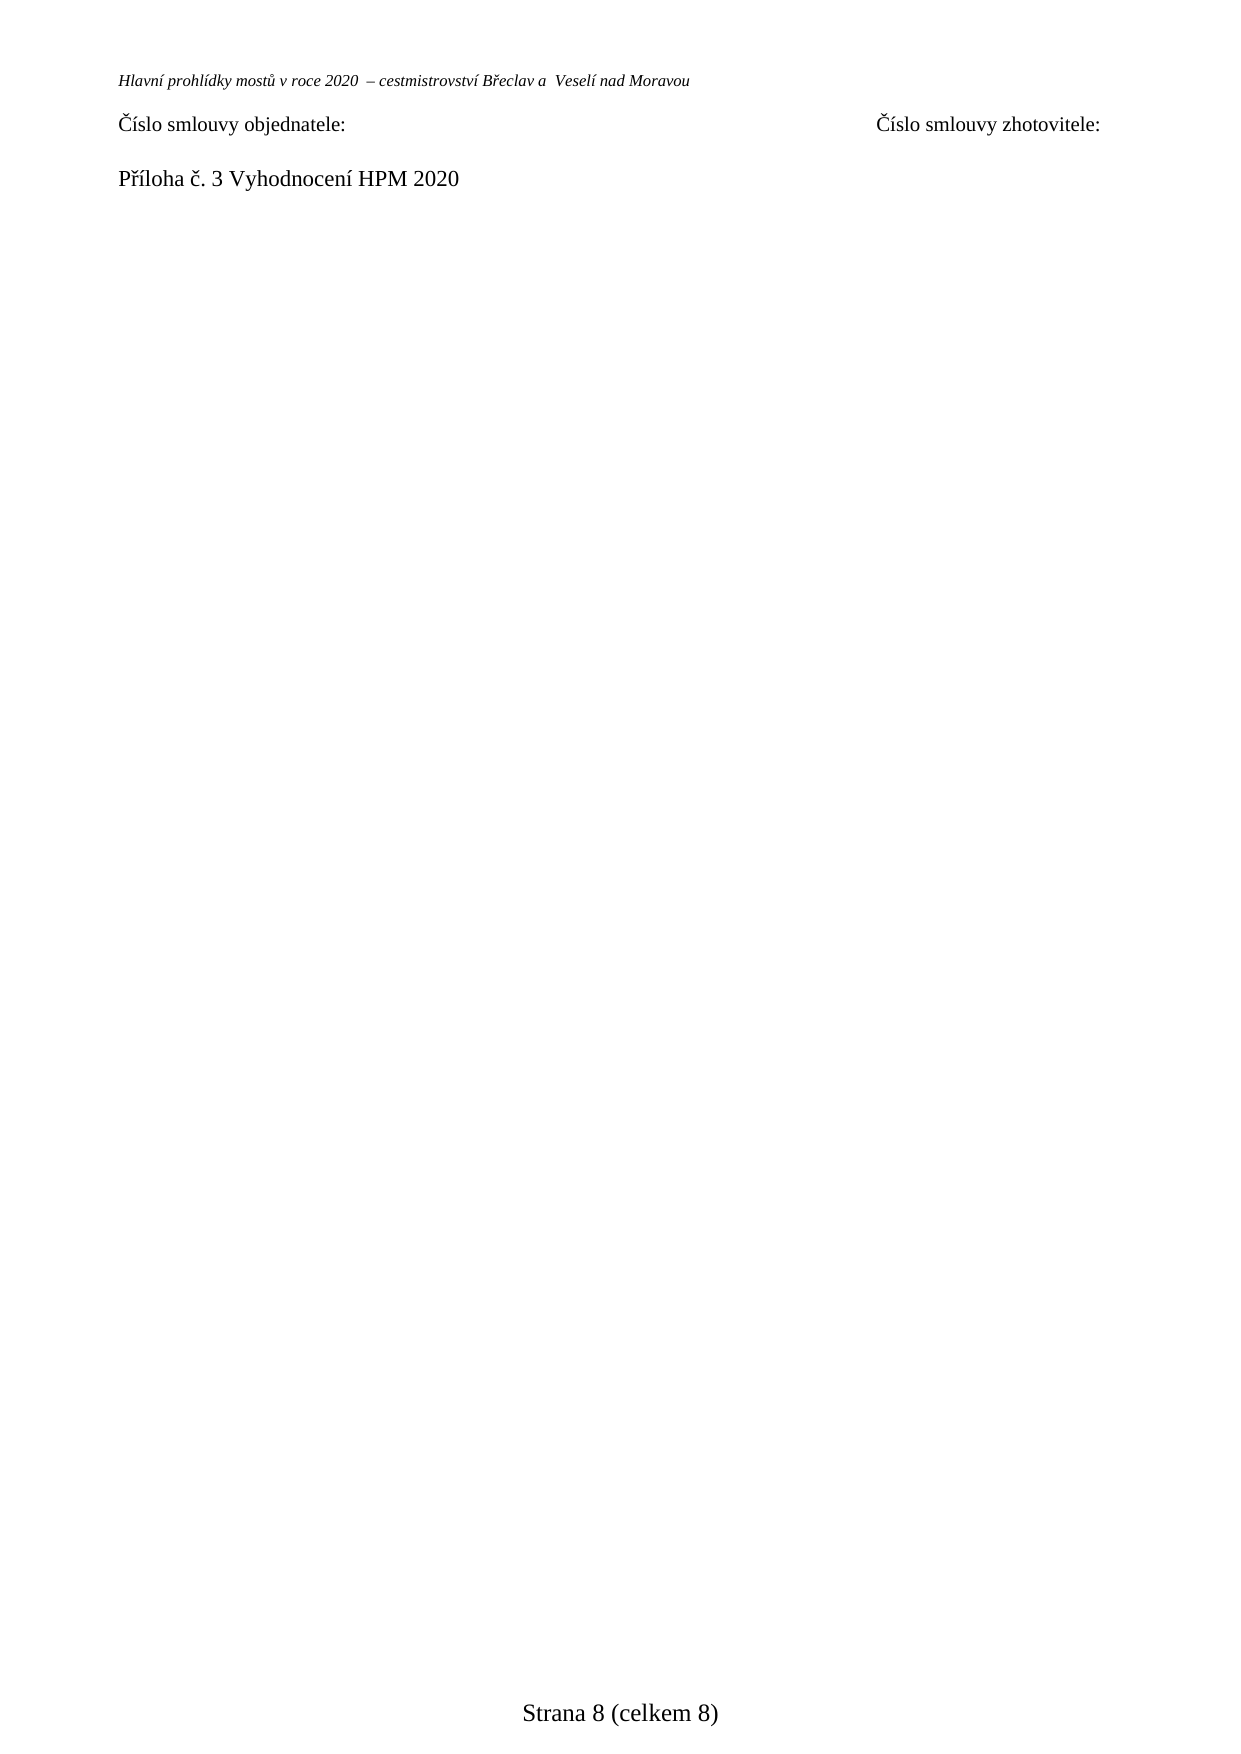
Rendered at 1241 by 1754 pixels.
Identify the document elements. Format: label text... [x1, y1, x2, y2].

text Příloha č. 3 Vyhodnocení HPM 2020 [118, 165, 1122, 192]
